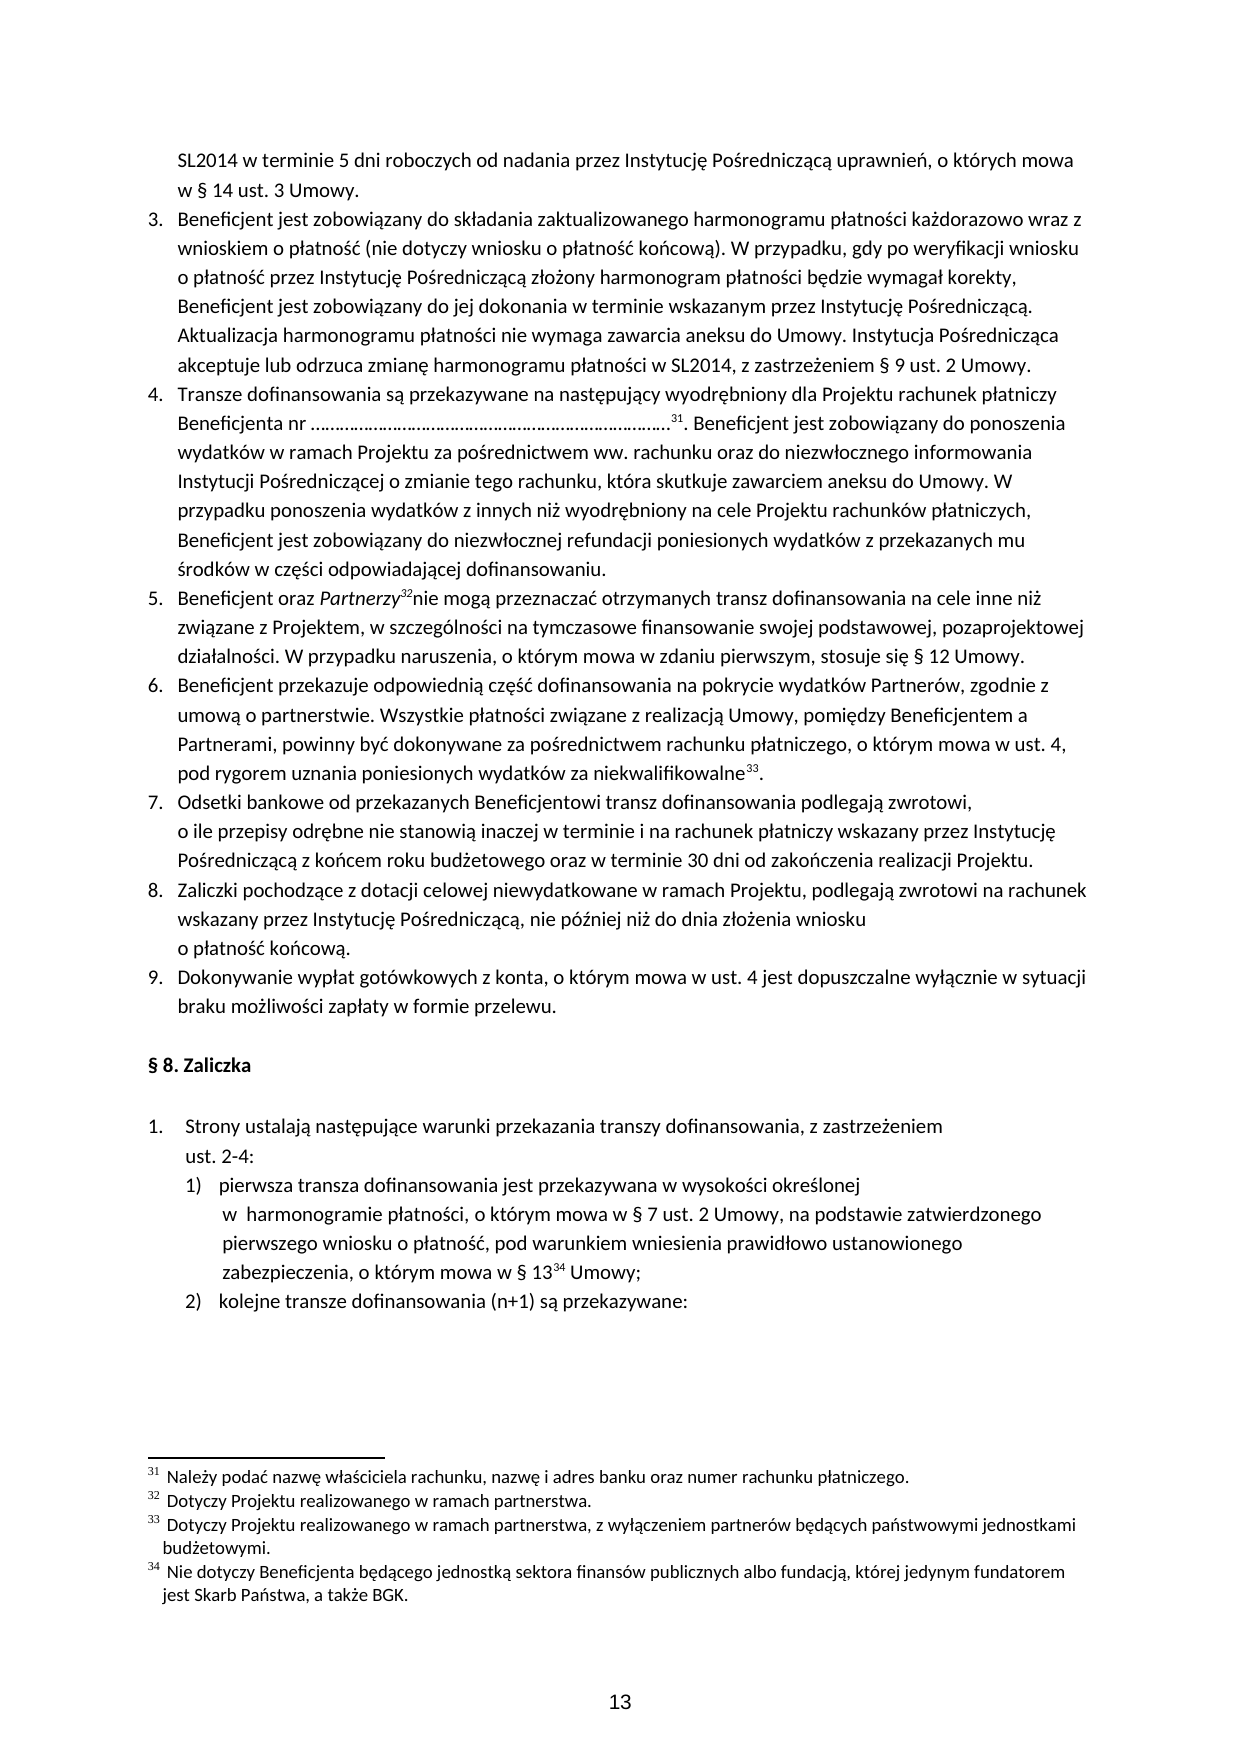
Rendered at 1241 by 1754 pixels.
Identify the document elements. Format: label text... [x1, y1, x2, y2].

text § 8. Zaliczka [148, 1052, 1092, 1109]
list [148, 148, 1092, 202]
list Beneficjent jest zobowiązany do składania zaktualizowanego harmonogramu płatności każdorazowo wraz z wnioskiem o płatność (nie dotyczy wniosku o płatność końcową). W przypadku, gdy po weryfikacji wniosku o płatność przez Instytucję Pośredniczącą złożony harmonogram płatności będzie wymagał korekty, Beneficjent jest zobowiązany do jej dokonania w terminie wskazanym przez Instytucję Pośredniczącą. Aktualizacja harmonogramu płatności nie wymaga zawarcia aneksu do Umowy. Instytucja Pośrednicząca akceptuje lub odrzuca zmianę harmonogramu płatności w SL2014, z zastrzeżeniem § 9 ust. 2 Umowy. [148, 206, 1092, 377]
list Zaliczki pochodzące z dotacji celowej niewydatkowane w ramach Projektu, podlegają zwrotowi na rachunek wskazany przez Instytucję Pośredniczącą, nie później niż do dnia złożenia wniosku o płatność końcową. [148, 877, 1092, 961]
list Beneficjent przekazuje odpowiednią część dofinansowania na pokrycie wydatków Partnerów, zgodnie z umową o partnerstwie. Wszystkie płatności związane z realizacją Umowy, pomiędzy Beneficjentem a Partnerami, powinny być dokonywane za pośrednictwem rachunku płatniczego, o którym mowa w ust. 4, pod rygorem uznania poniesionych wydatków za niekwalifikowalne. [148, 673, 1092, 786]
list Transze dofinansowania są przekazywane na następujący wyodrębniony dla Projektu rachunek płatniczy Beneficjenta nr …………………………………………………………………. Beneficjent jest zobowiązany do ponoszenia wydatków w ramach Projektu za pośrednictwem ww. rachunku oraz do niezwłocznego informowania Instytucji Pośredniczącej o zmianie tego rachunku, która skutkuje zawarciem aneksu do Umowy. W przypadku ponoszenia wydatków z innych niż wyodrębniony na cele Projektu rachunków płatniczych, Beneficjent jest zobowiązany do niezwłocznej refundacji poniesionych wydatków z przekazanych mu środków w części odpowiadającej dofinansowaniu. [148, 381, 1092, 581]
list Strony ustalają następujące warunki przekazania transzy dofinansowania, z zastrzeżeniem ust. 2-4: [148, 1114, 1092, 1168]
list Beneficjent oraz Partnerzynie mogą przeznaczać otrzymanych transz dofinansowania na cele inne niż związane z Projektem, w szczególności na tymczasowe finansowanie swojej podstawowej, pozaprojektowej działalności. W przypadku naruszenia, o którym mowa w zdaniu pierwszym, stosuje się § 12 Umowy. [148, 585, 1092, 669]
list kolejne transze dofinansowania (n+1) są przekazywane: [185, 1289, 1092, 1314]
list pierwsza transza dofinansowania jest przekazywana w wysokości określonej w harmonogramie płatności, o którym mowa w § 7 ust. 2 Umowy, na podstawie zatwierdzonego pierwszego wniosku o płatność, pod warunkiem wniesienia prawidłowo ustanowionego zabezpieczenia, o którym mowa w § 13 Umowy; [185, 1172, 1092, 1285]
list Odsetki bankowe od przekazanych Beneficjentowi transz dofinansowania podlegają zwrotowi, o ile przepisy odrębne nie stanowią inaczej w terminie i na rachunek płatniczy wskazany przez Instytucję Pośredniczącą z końcem roku budżetowego oraz w terminie 30 dni od zakończenia realizacji Projektu. [148, 789, 1092, 873]
list Dokonywanie wypłat gotówkowych z konta, o którym mowa w ust. 4 jest dopuszczalne wyłącznie w sytuacji braku możliwości zapłaty w formie przelewu. [148, 964, 1092, 1019]
